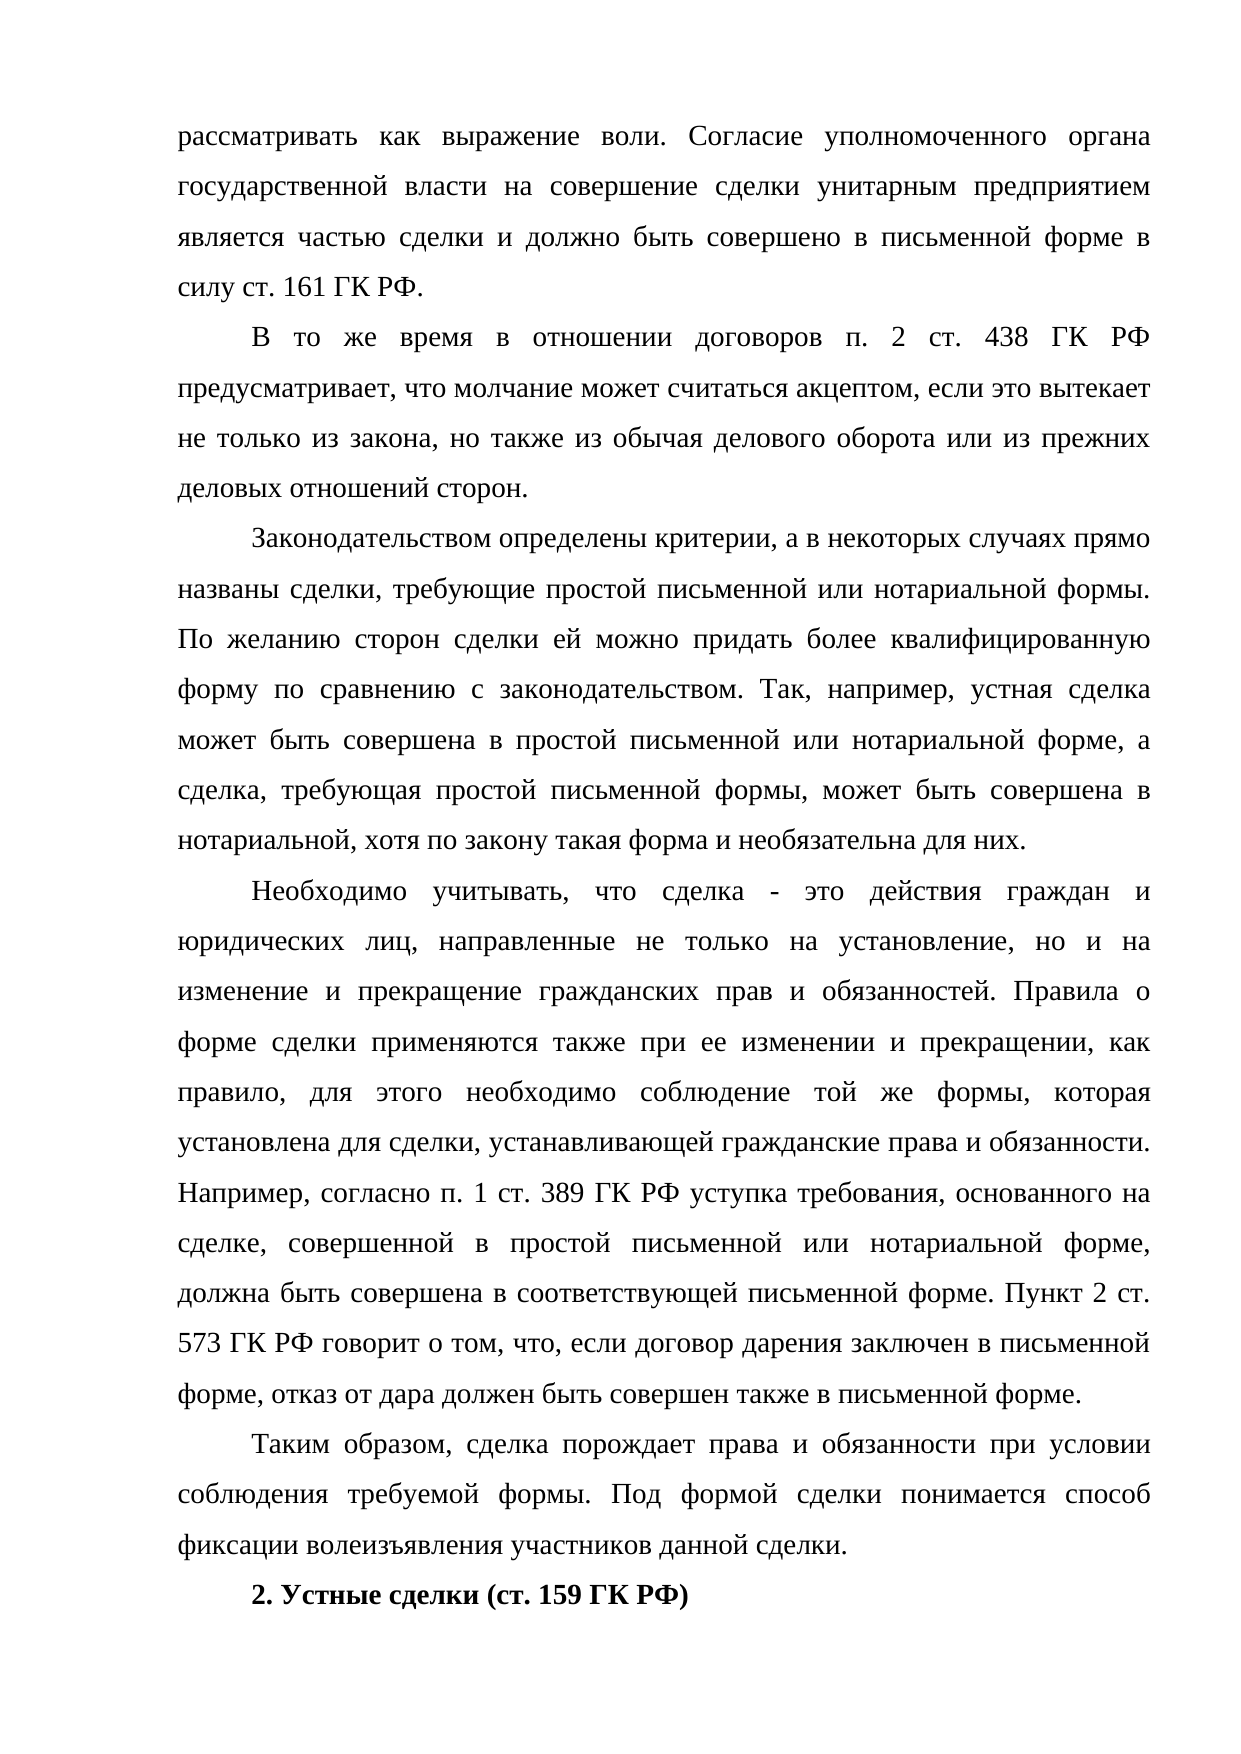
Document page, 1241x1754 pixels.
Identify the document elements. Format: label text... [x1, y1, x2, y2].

text В то же время в отношении договоров п. 2 ст. 438 ГК РФ предусматривает, что молчание может считаться акцептом, если это вытекает не только из закона, но также из обычая делового оборота или из прежних деловых отношений сторон. [177, 319, 1152, 504]
text Необходимо учитывать, что сделка - это действия граждан и юридических лиц, направленные не только на установление, но и на изменение и прекращение гражданских прав и обязанностей. Правила о форме сделки применяются также при ее изменении и прекращении, как правило, для этого необходимо соблюдение той же формы, которая установлена для сделки, устанавливающей гражданские права и обязанности. Например, согласно п. 1 ст. 389 ГК РФ уступка требования, основанного на сделке, совершенной в простой письменной или нотариальной форме, должна быть совершена в соответствующей письменной форме. Пункт 2 ст. 573 ГК РФ говорит о том, что, если договор дарения заключен в письменной форме, отказ от дара должен быть совершен также в письменной форме. [177, 873, 1152, 1409]
text Законодательством определены критерии, а в некоторых случаях прямо названы сделки, требующие простой письменной или нотариальной формы. По желанию сторон сделки ей можно придать более квалифицированную форму по сравнению с законодательством. Так, например, устная сделка может быть совершена в простой письменной или нотариальной форме, а сделка, требующая простой письменной формы, может быть совершена в нотариальной, хотя по закону такая форма и необязательна для них. [177, 521, 1152, 856]
text 2. Устные сделки (ст. 159 ГК РФ) [177, 1577, 1152, 1611]
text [177, 118, 1152, 303]
text Таким образом, сделка порождает права и обязанности при условии соблюдения требуемой формы. Под формой сделки понимается способ фиксации волеизъявления участников данной сделки. [177, 1426, 1152, 1560]
